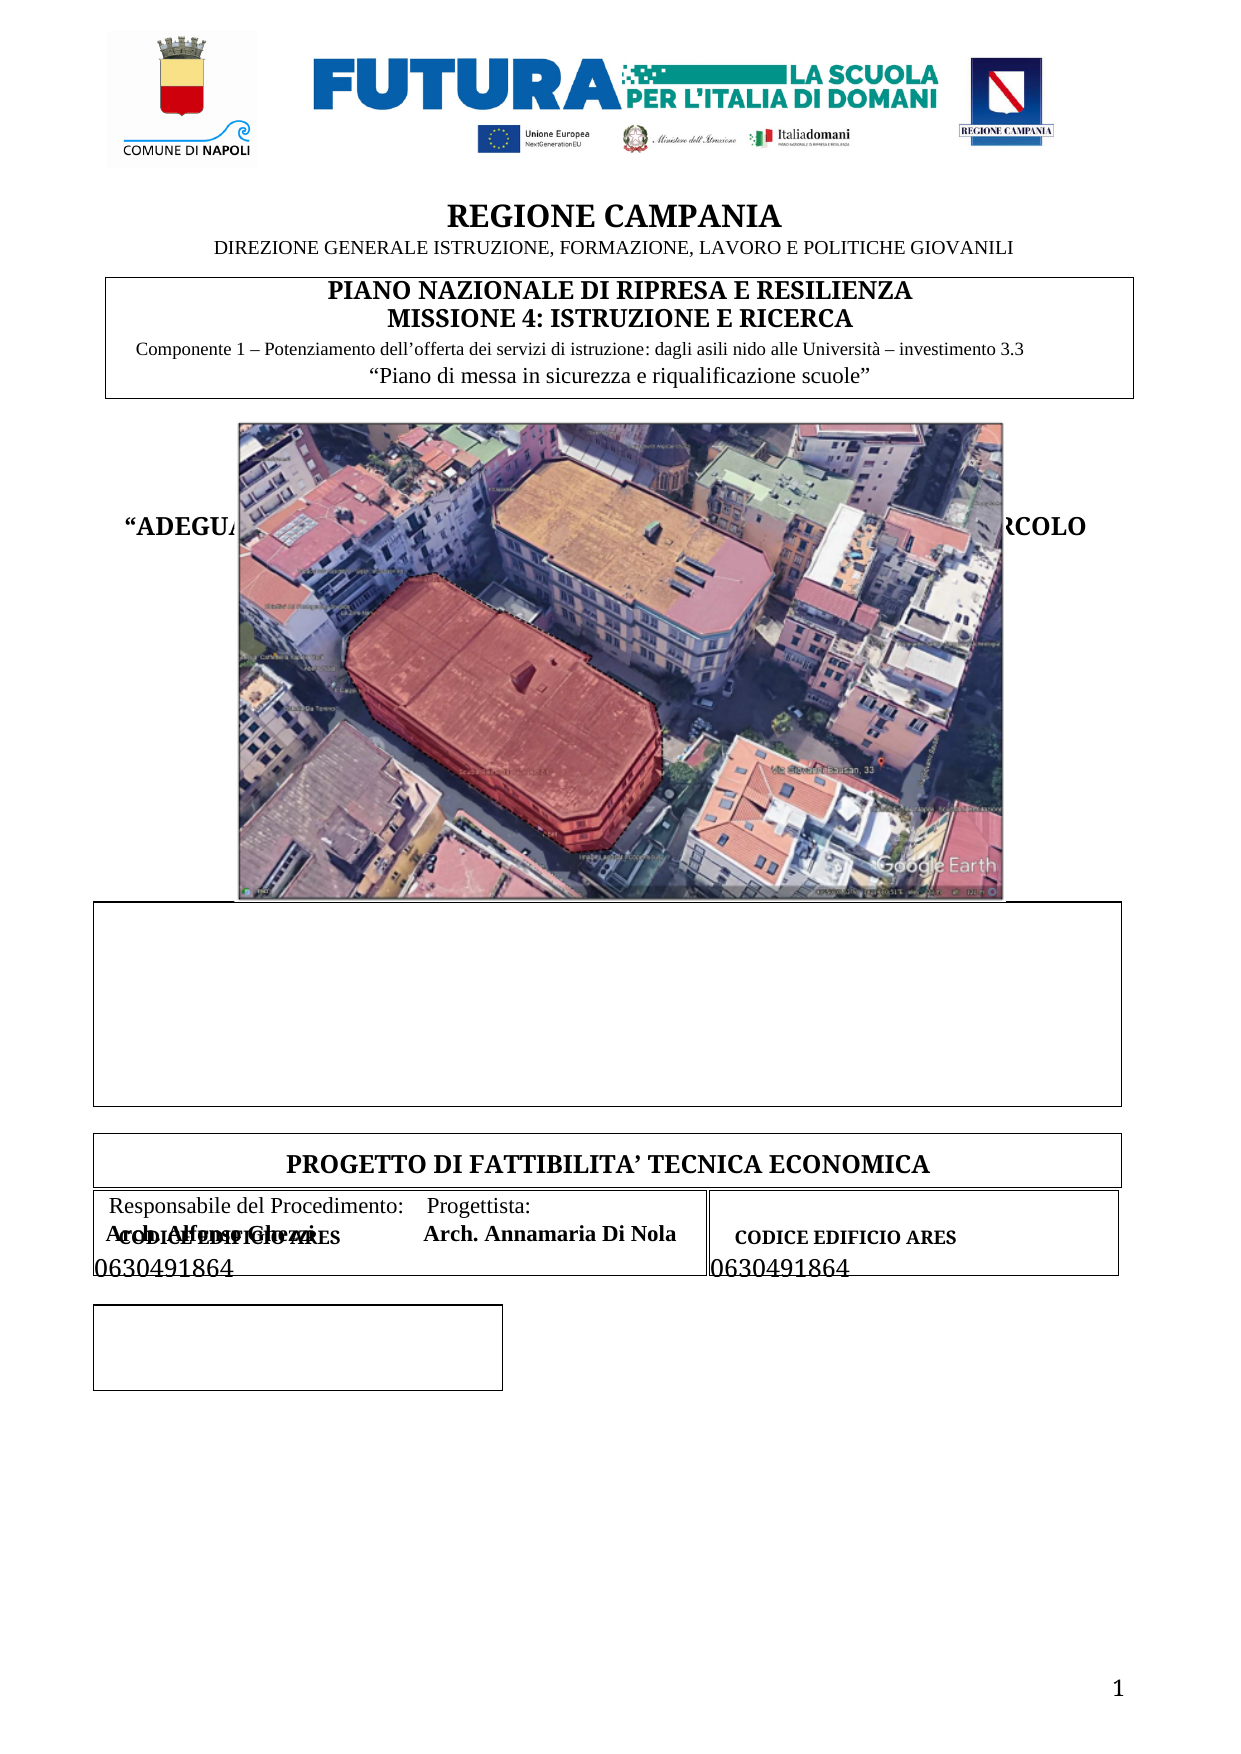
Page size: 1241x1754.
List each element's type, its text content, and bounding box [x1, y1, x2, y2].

picture [105, 31, 1126, 168]
text REGIONE CAMPANIA [141, 194, 1087, 236]
text DIREZIONE GENERALE ISTRUZIONE, FORMAZIONE, LAVORO E POLITICHE GIOVANILI [140, 236, 1087, 259]
picture [234, 417, 1006, 902]
